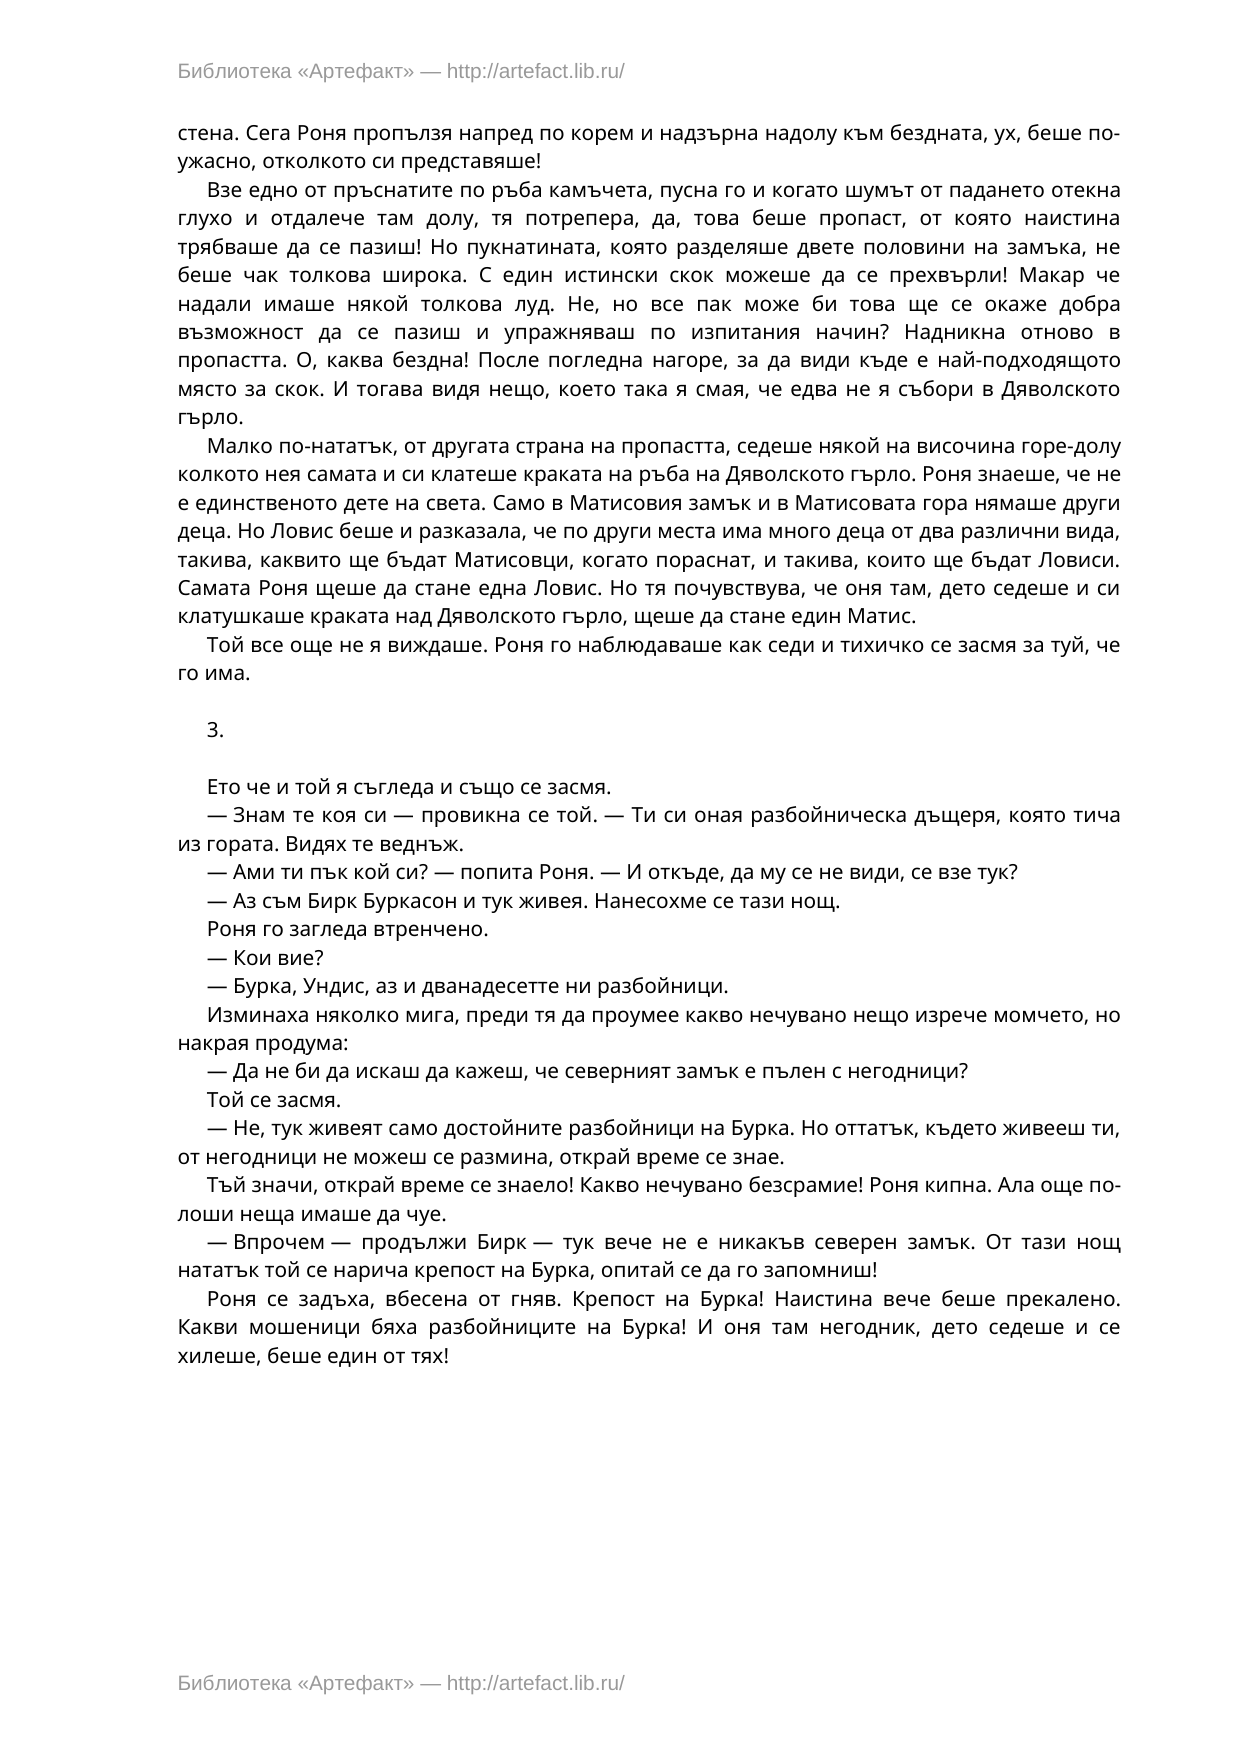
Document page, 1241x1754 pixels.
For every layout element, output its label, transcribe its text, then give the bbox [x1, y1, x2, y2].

text — Впрочем — продължи Бирк — тук вече не е никакъв северен замък. От тази нощ нататък той се нарича крепост на Бурка, опитай се да го запомниш! [177, 1227, 1122, 1284]
text Тъй значи, открай време се знаело! Какво нечувано безсрамие! Роня кипна. Ала още по-лоши неща имаше да чуе. [177, 1170, 1122, 1227]
text — Ами ти пък кой си? — попита Роня. — И откъде, да му се не види, се взе тук? [177, 857, 1122, 886]
text — Знам те коя си — провикна се той. — Ти си оная разбойническа дъщеря, която тича из гората. Видях те веднъж. [177, 801, 1122, 857]
text — Не, тук живеят само достойните разбойници на Бурка. Но оттатък, където живееш ти, от негодници не можеш се размина, открай време се знае. [177, 1113, 1122, 1170]
text Ето че и той я съгледа и също се засмя. [177, 772, 1122, 801]
text — Кои вие? [177, 943, 1122, 971]
text Изминаха няколко мига, преди тя да проумее какво нечувано нещо изрече момчето, но накрая продума: [177, 1000, 1122, 1057]
text Взе едно от пръснатите по ръба камъчета, пусна го и когато шумът от падането отекна глухо и отдалече там долу, тя потрепера, да, това беше пропаст, от която наистина трябваше да се пазиш! Но пукнатината, която разделяше двете половини на замъка, не беше чак толкова широка. С един истински скок можеше да се прехвърли! Макар че надали имаше някой толкова луд. Не, но все пак може би това ще се окаже добра възможност да се пазиш и упражняваш по изпитания начин? Надникна отново в пропастта. О, каква бездна! После погледна нагоре, за да види къде е най-подходящото място за скок. И тогава видя нещо, което така я смая, че едва не я събори в Дяволското гърло. [177, 175, 1122, 431]
text — Бурка, Ундис, аз и дванадесетте ни разбойници. [177, 971, 1122, 1000]
text Той се засмя. [177, 1085, 1122, 1113]
text Роня се задъха, вбесена от гняв. Крепост на Бурка! Наистина вече беше прекалено. Какви мошеници бяха разбойниците на Бурка! И оня там негодник, дето седеше и се хилеше, беше един от тях! [177, 1284, 1122, 1369]
text — Да не би да искаш да кажеш, че северният замък е пълен с негодници? [177, 1057, 1122, 1085]
subtitle 3. [177, 715, 1122, 744]
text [177, 118, 1122, 175]
text Той все още не я виждаше. Роня го наблюдаваше как седи и тихичко се засмя за туй, че го има. [177, 630, 1122, 687]
text Роня го загледа втренчено. [177, 914, 1122, 943]
text — Аз съм Бирк Буркасон и тук живея. Нанесохме се тази нощ. [177, 886, 1122, 914]
text Малко по-нататък, от другата страна на пропастта, седеше някой на височина горе-долу колкото нея самата и си клатеше краката на ръба на Дяволското гърло. Роня знаеше, че не е единственото дете на света. Само в Матисовия замък и в Матисовата гора нямаше други деца. Но Ловис беше и разказала, че по други места има много деца от два различни вида, такива, каквито ще бъдат Матисовци, когато пораснат, и такива, които ще бъдат Ловиси. Самата Роня щеше да стане една Ловис. Но тя почувствува, че оня там, дето седеше и си клатушкаше краката над Дяволското гърло, щеше да стане един Матис. [177, 431, 1122, 630]
